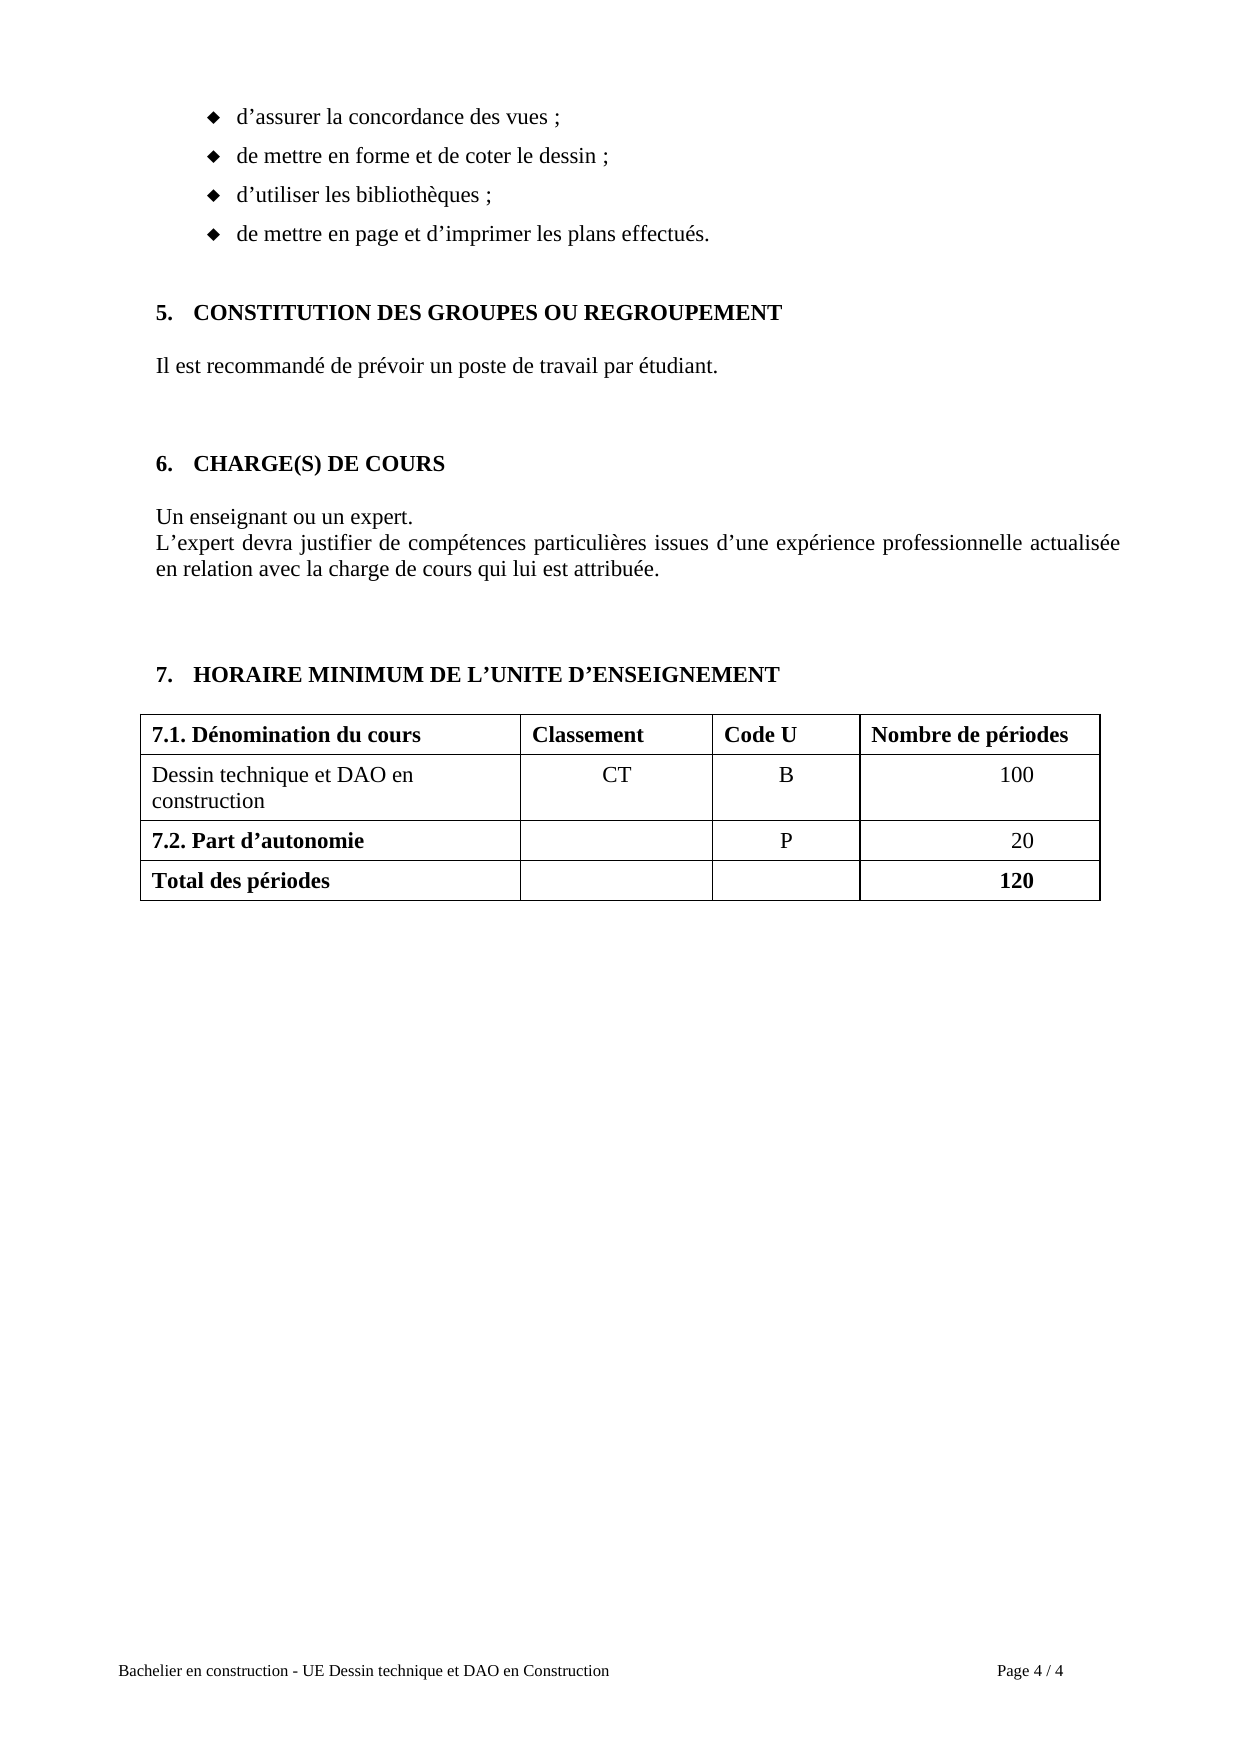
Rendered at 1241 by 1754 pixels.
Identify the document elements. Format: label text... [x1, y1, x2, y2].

list d’utiliser les bibliothèques ; [207, 181, 1122, 207]
table_header Nombre de périodes [861, 715, 1099, 753]
list d’assurer la concordance des vues ; [207, 103, 1122, 130]
table_cell P [713, 821, 859, 859]
table_cell Total des périodes [141, 861, 520, 899]
table_cell [713, 861, 859, 899]
table_header Code U [713, 715, 859, 753]
text Un enseignant ou un expert. [156, 503, 1122, 529]
table_cell 120 [861, 861, 1099, 899]
table_cell [521, 861, 712, 899]
text Il est recommandé de prévoir un poste de travail par étudiant. [156, 352, 1122, 378]
list de mettre en page et d’imprimer les plans effectués. [207, 220, 1122, 246]
table_cell [521, 821, 712, 859]
table_cell 100 [861, 755, 1099, 820]
table_cell 20 [861, 821, 1099, 859]
table_cell 7.2. Part d’autonomie [141, 821, 520, 859]
table_cell CT [521, 755, 712, 820]
list CHARGE(S) DE COURS [156, 450, 1122, 476]
table_cell B [713, 755, 859, 820]
list HORAIRE MINIMUM DE L’UNITE D’ENSEIGNEMENT [156, 661, 1122, 687]
table_header Classement [521, 715, 712, 753]
text L’expert devra justifier de compétences particulières issues d’une expérience professionnelle actualisée en relation avec la charge de cours qui lui est attribuée. [156, 529, 1122, 582]
list CONSTITUTION DES GROUPES OU REGROUPEMENT [156, 299, 1122, 325]
table_cell Dessin technique et DAO en construction [141, 755, 520, 820]
list de mettre en forme et de coter le dessin ; [207, 142, 1122, 169]
table_header 7.1. Dénomination du cours [141, 715, 520, 753]
